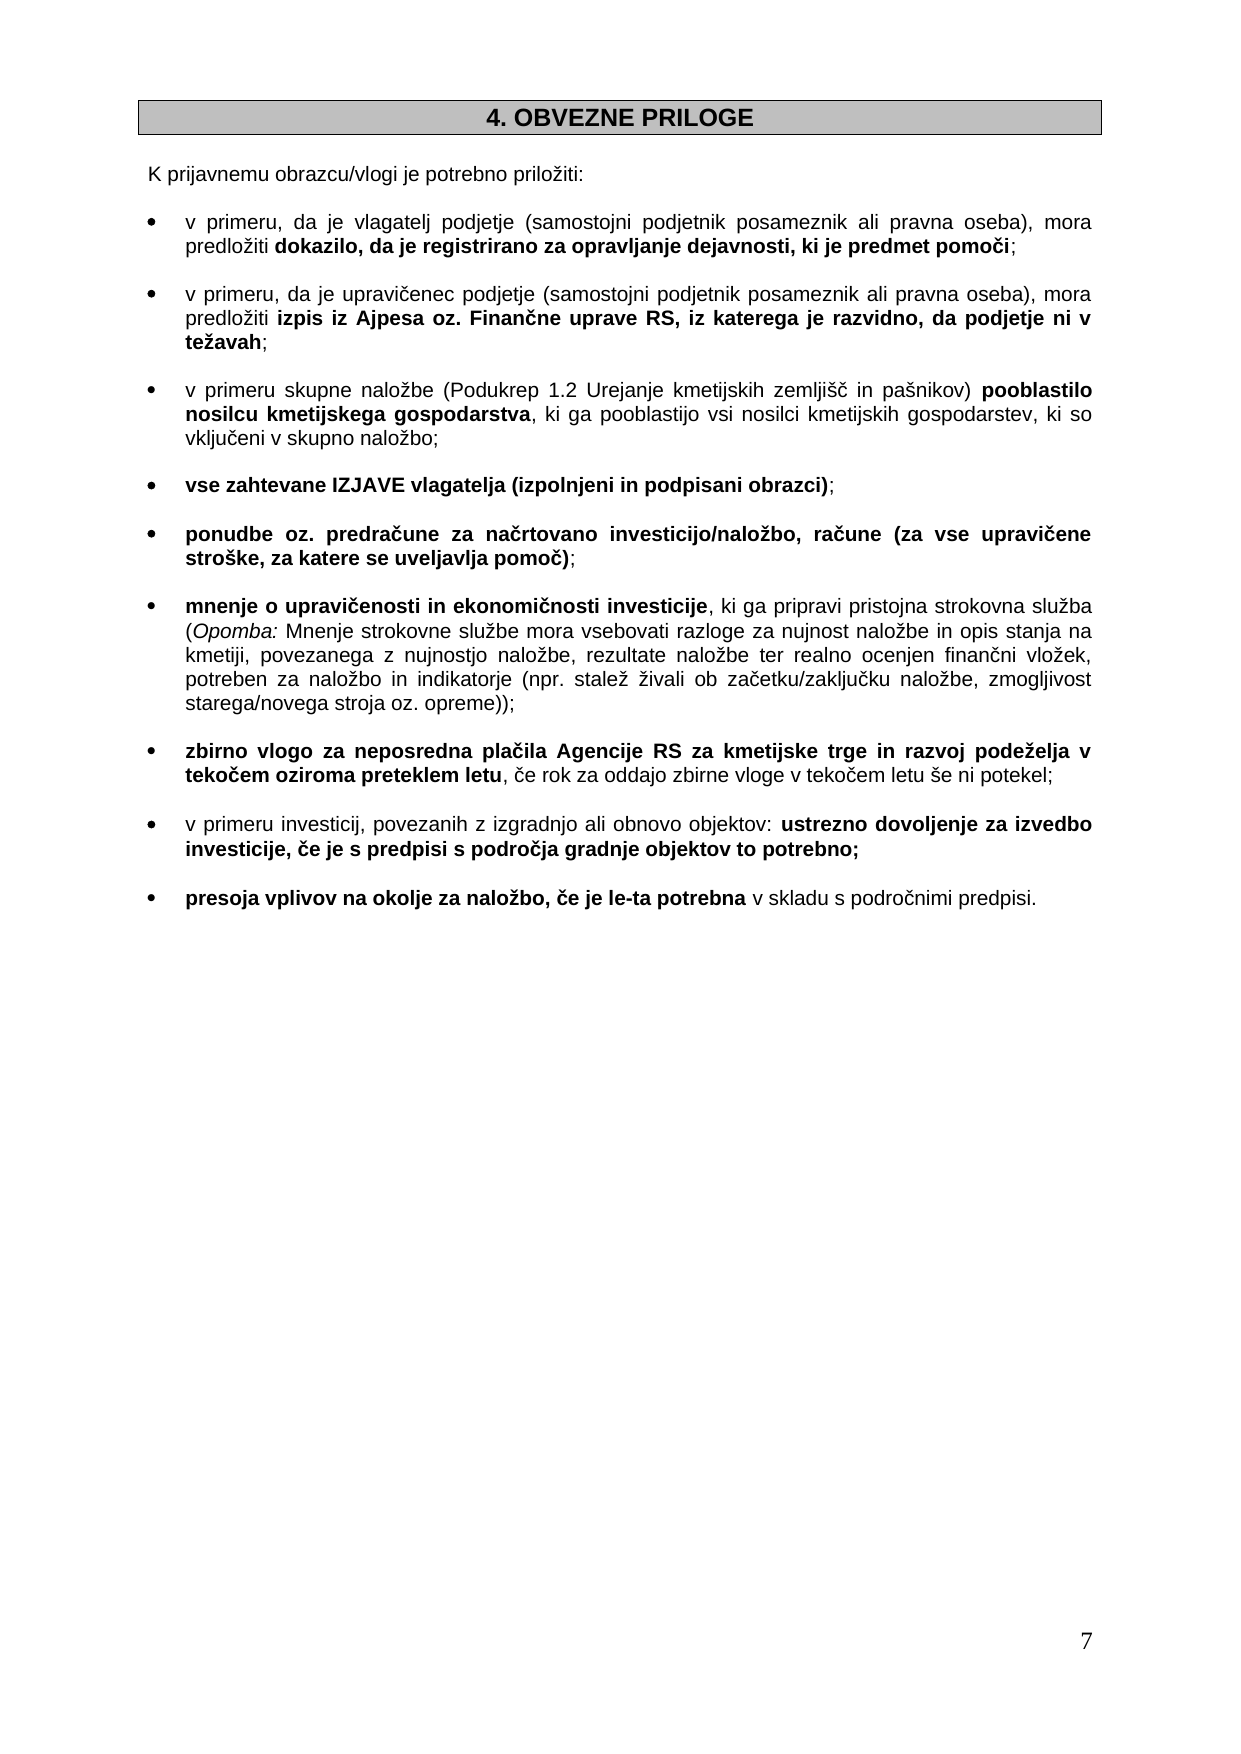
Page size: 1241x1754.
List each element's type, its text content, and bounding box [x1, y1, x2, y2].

list vse zahtevane IZJAVE vlagatelja (izpolnjeni in podpisani obrazci); [148, 473, 1092, 497]
list v primeru skupne naložbe (Podukrep 1.2 Urejanje kmetijskih zemljišč in pašnikov) pooblastilo nosilcu kmetijskega gospodarstva, ki ga pooblastijo vsi nosilci kmetijskih gospodarstev, ki so vključeni v skupno naložbo; [148, 377, 1092, 449]
list zbirno vlogo za neposredna plačila Agencije RS za kmetijske trge in razvoj podeželja v tekočem oziroma preteklem letu, če rok za oddajo zbirne vloge v tekočem letu še ni potekel; [148, 739, 1092, 787]
list v primeru, da je vlagatelj podjetje (samostojni podjetnik posameznik ali pravna oseba), mora predložiti dokazilo, da je registrirano za opravljanje dejavnosti, ki je predmet pomoči; [148, 209, 1092, 257]
list presoja vplivov na okolje za naložbo, če je le-ta potrebna v skladu s področnimi predpisi. [148, 885, 1092, 909]
list v primeru investicij, povezanih z izgradnjo ali obnovo objektov: ustrezno dovoljenje za izvedbo investicije, če je s predpisi s področja gradnje objektov to potrebno; [148, 812, 1092, 860]
list ponudbe oz. predračune za načrtovano investicijo/naložbo, račune (za vse upravičene stroške, za katere se uveljavlja pomoč); [148, 521, 1092, 569]
list v primeru, da je upravičenec podjetje (samostojni podjetnik posameznik ali pravna oseba), mora predložiti izpis iz Ajpesa oz. Finančne uprave RS, iz katerega je razvidno, da podjetje ni v težavah; [148, 281, 1092, 353]
text K prijavnemu obrazcu/vlogi je potrebno priložiti: [148, 162, 1092, 186]
subtitle 4. OBVEZNE PRILOGE [139, 101, 1101, 134]
list mnenje o upravičenosti in ekonomičnosti investicije, ki ga pripravi pristojna strokovna služba (Opomba: Mnenje strokovne službe mora vsebovati razloge za nujnost naložbe in opis stanja na kmetiji, povezanega z nujnostjo naložbe, rezultate naložbe ter realno ocenjen finančni vložek, potreben za naložbo in indikatorje (npr. stalež živali ob začetku/zaključku naložbe, zmogljivost starega/novega stroja oz. opreme)); [148, 594, 1092, 714]
